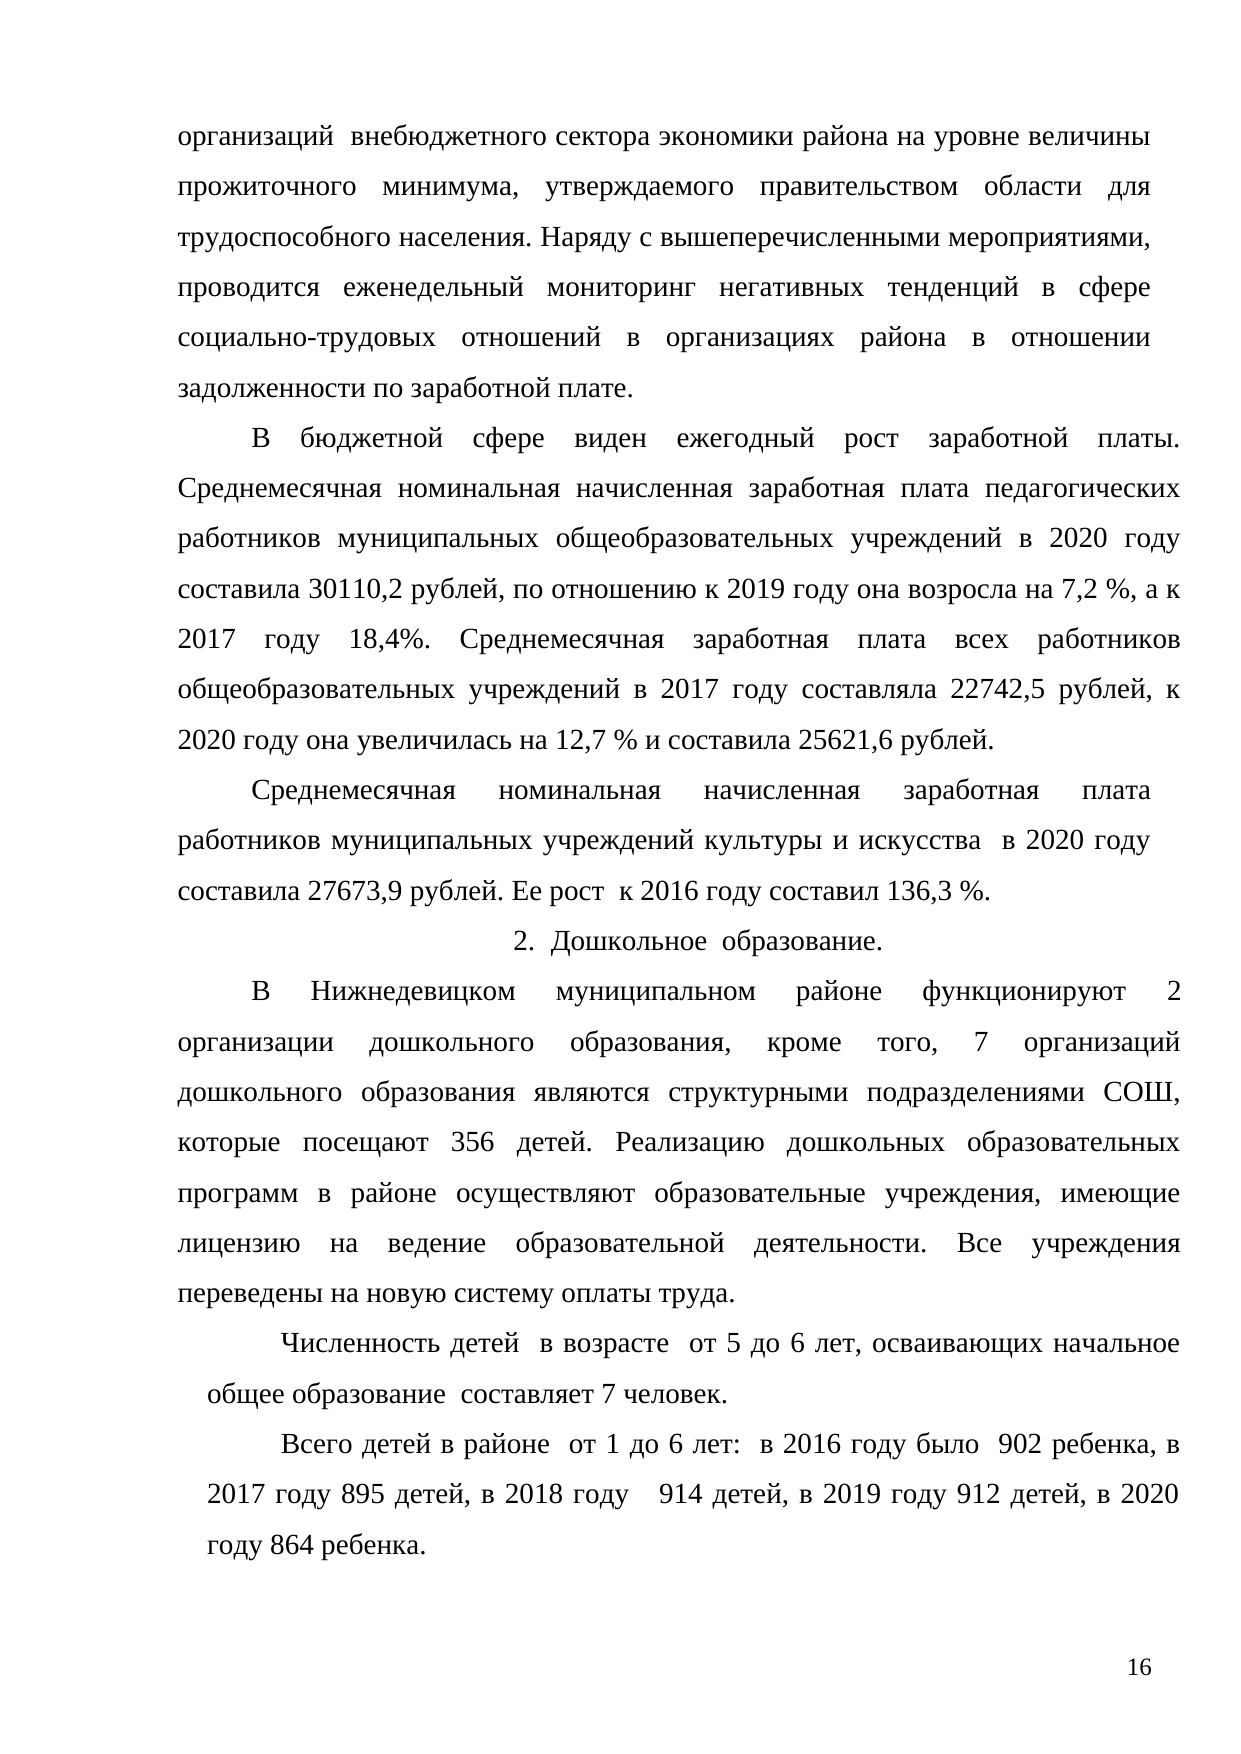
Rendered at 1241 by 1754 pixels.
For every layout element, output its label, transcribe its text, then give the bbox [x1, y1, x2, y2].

text Численность детей в возрасте от 5 до 6 лет, осваивающих начальное общее образование составляет 7 человек. [207, 1326, 1181, 1409]
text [177, 118, 1152, 403]
list Дошкольное образование. [215, 923, 1181, 957]
text В бюджетной сфере виден ежегодный рост заработной платы. Среднемесячная номинальная начисленная заработная плата педагогических работников муниципальных общеобразовательных учреждений в 2020 году составила 30110,2 рублей, по отношению к 2019 году она возросла на 7,2 %, а к 2017 году 18,4%. Среднемесячная заработная плата всех работников общеобразовательных учреждений в 2017 году составляла 22742,5 рублей, к 2020 году она увеличилась на 12,7 % и составила 25621,6 рублей. [177, 420, 1181, 755]
text Среднемесячная номинальная начисленная заработная плата работников муниципальных учреждений культуры и искусства в 2020 году составила 27673,9 рублей. Ее рост к 2016 году составил 136,3 %. [177, 772, 1152, 906]
text В Нижнедевицком муниципальном районе функционируют 2 организации дошкольного образования, кроме того, 7 организаций дошкольного образования являются структурными подразделениями СОШ, которые посещают 356 детей. Реализацию дошкольных образовательных программ в районе осуществляют образовательные учреждения, имеющие лицензию на ведение образовательной деятельности. Все учреждения переведены на новую систему оплаты труда. [177, 973, 1181, 1309]
text Всего детей в районе от 1 до 6 лет: в 2016 году было 902 ребенка, в 2017 году 895 детей, в 2018 году 914 детей, в 2019 году 912 детей, в 2020 году 864 ребенка. [207, 1426, 1181, 1560]
